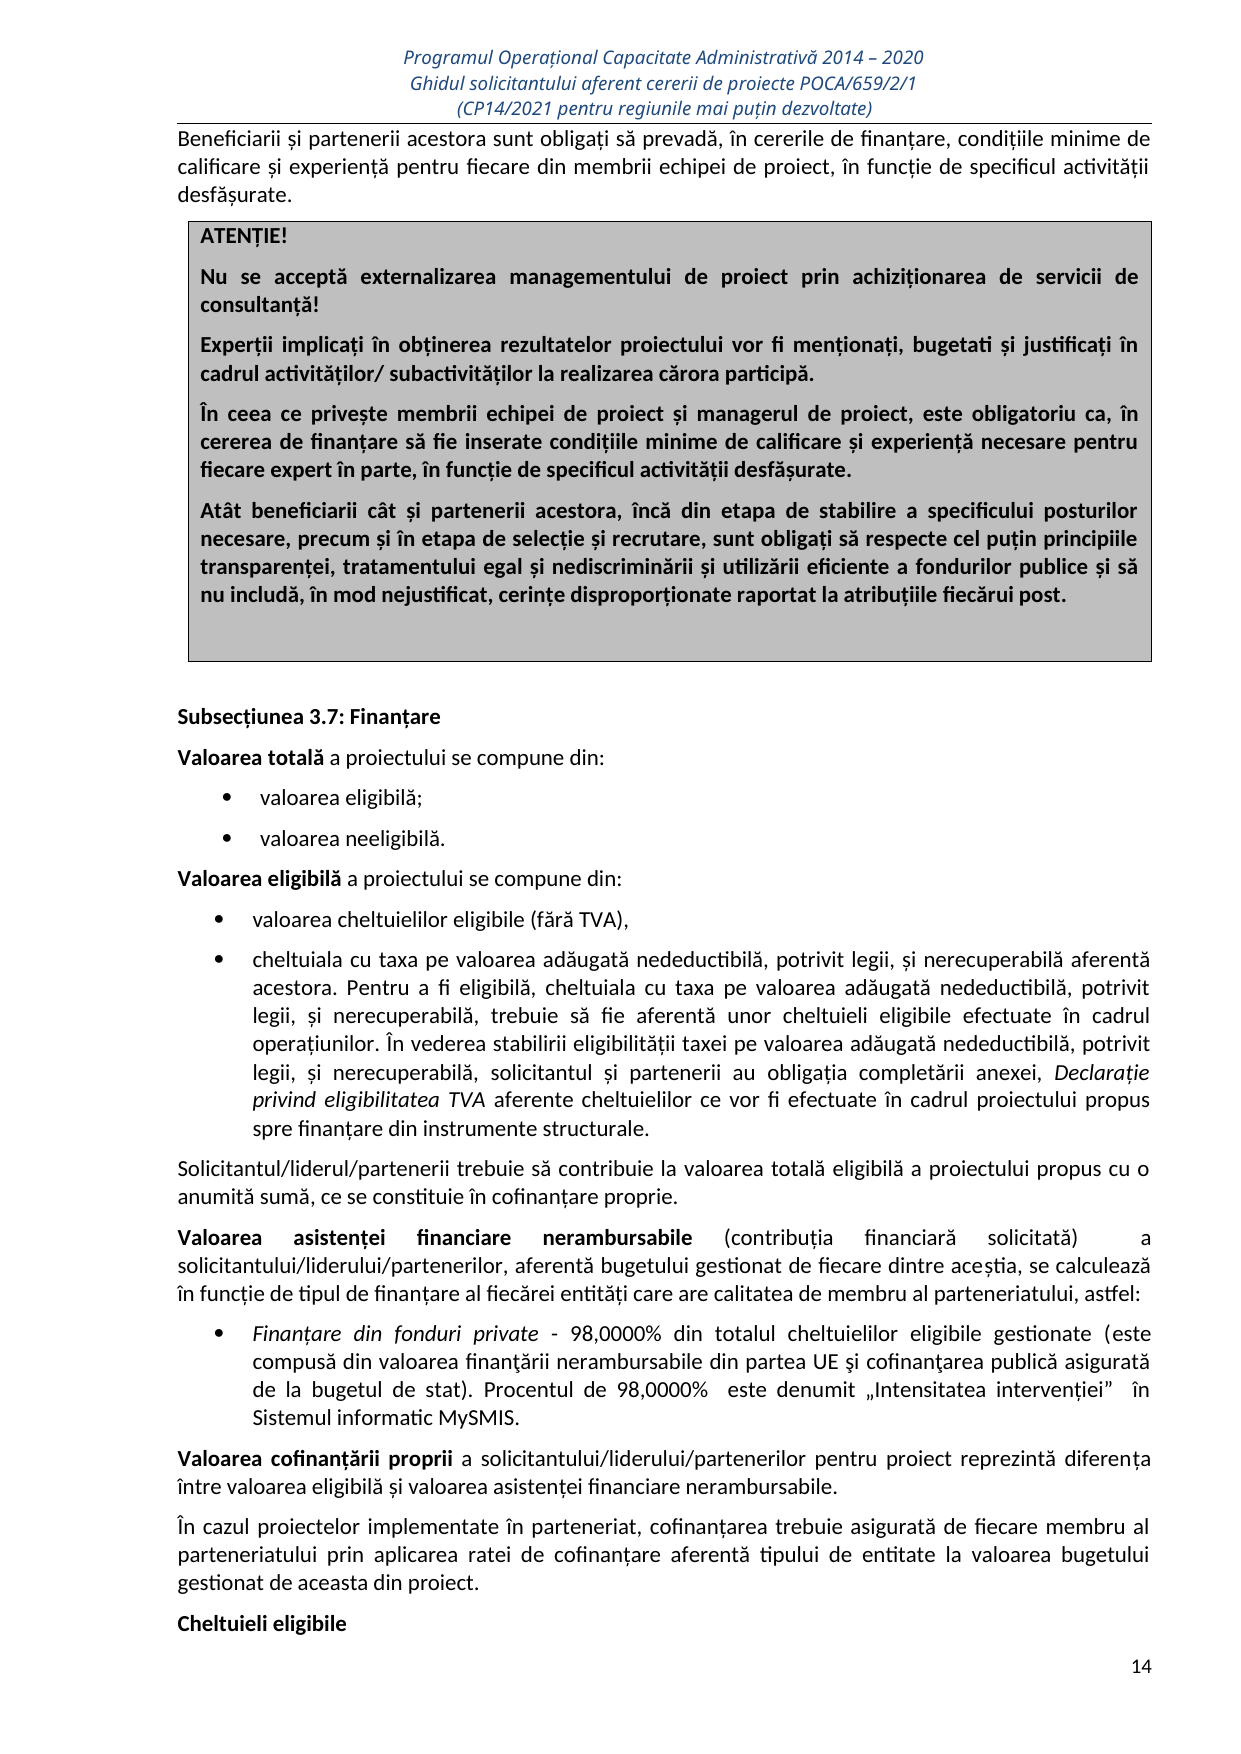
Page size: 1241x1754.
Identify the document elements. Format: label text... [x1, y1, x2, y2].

list valoarea cheltuielilor eligibile (fără TVA), [215, 905, 1152, 933]
table_header ATENȚIE! Nu se acceptă externalizarea managementului de proiect prin achiziționarea de servicii de consultanță! Experții implicați în obținerea rezultatelor proiectului vor fi menționați, bugetati și justificați în cadrul activităților/ subactivităților la realizarea cărora participă. În ceea ce privește membrii echipei de proiect și managerul de proiect, este obligatoriu ca, în cererea de finanțare să fie inserate condițiile minime de calificare și experiență necesare pentru fiecare expert în parte, în funcție de specificul activității desfășurate. Atât beneficiarii cât și partenerii acestora, încă din etapa de stabilire a specificului posturilor necesare, precum și în etapa de selecție și recrutare, sunt obligați să respecte cel puțin principiile transparenței, tratamentului egal și nediscriminării și utilizării eficiente a fondurilor publice și să nu includă, în mod nejustificat, cerințe disproporționate raportat la atribuțiile fiecărui post. [189, 222, 1151, 661]
list Finanțare din fonduri private - 98,0000% din totalul cheltuielilor eligibile gestionate (este compusă din valoarea finanţării nerambursabile din partea UE şi cofinanţarea publică asigurată de la bugetul de stat). Procentul de 98,0000% este denumit „Intensitatea intervenției” în Sistemul informatic MySMIS. [215, 1319, 1152, 1431]
text Valoarea eligibilă a proiectului se compune din: [177, 864, 1152, 892]
list cheltuiala cu taxa pe valoarea adăugată nedeductibilă, potrivit legii, și nerecuperabilă aferentă acestora. Pentru a fi eligibilă, cheltuiala cu taxa pe valoarea adăugată nedeductibilă, potrivit legii, și nerecuperabilă, trebuie să fie aferentă unor cheltuieli eligibile efectuate în cadrul operațiunilor. În vederea stabilirii eligibilității taxei pe valoarea adăugată nedeductibilă, potrivit legii, și nerecuperabilă, solicitantul și partenerii au obligaţia completării anexei, Declaraţie privind eligibilitatea TVA aferente cheltuielilor ce vor fi efectuate în cadrul proiectului propus spre finanţare din instrumente structurale. [215, 946, 1152, 1142]
text Valoarea totală a proiectului se compune din: [177, 743, 1152, 771]
text Solicitantul/liderul/partenerii trebuie să contribuie la valoarea totală eligibilă a proiectului propus cu o anumită sumă, ce se constituie în cofinanțare proprie. [177, 1154, 1152, 1210]
list Beneficiarii și partenerii acestora sunt obligați să prevadă, în cererile de finanțare, condițiile minime de calificare și experiență pentru fiecare din membrii echipei de proiect, în funcție de specificul activității desfășurate. [177, 124, 1152, 208]
subtitle Subsecțiunea 3.7: Finanțare [177, 702, 1152, 730]
text Valoarea asistenţei financiare nerambursabile (contribuţia financiară solicitată) a solicitantului/liderului/partenerilor, aferentă bugetului gestionat de fiecare dintre aceştia, se calculează în funcție de tipul de finanţare al fiecărei entități care are calitatea de membru al parteneriatului, astfel: [177, 1223, 1152, 1307]
text Valoarea cofinanțării proprii a solicitantului/liderului/partenerilor pentru proiect reprezintă diferenţa între valoarea eligibilă şi valoarea asistenţei financiare nerambursabile. [177, 1444, 1152, 1500]
text Cheltuieli eligibile [177, 1609, 1152, 1637]
list valoarea neeligibilă. [223, 824, 1152, 852]
list valoarea eligibilă; [223, 783, 1152, 811]
text În cazul proiectelor implementate în parteneriat, cofinanțarea trebuie asigurată de fiecare membru al parteneriatului prin aplicarea ratei de cofinanțare aferentă tipului de entitate la valoarea bugetului gestionat de aceasta din proiect. [177, 1512, 1152, 1596]
